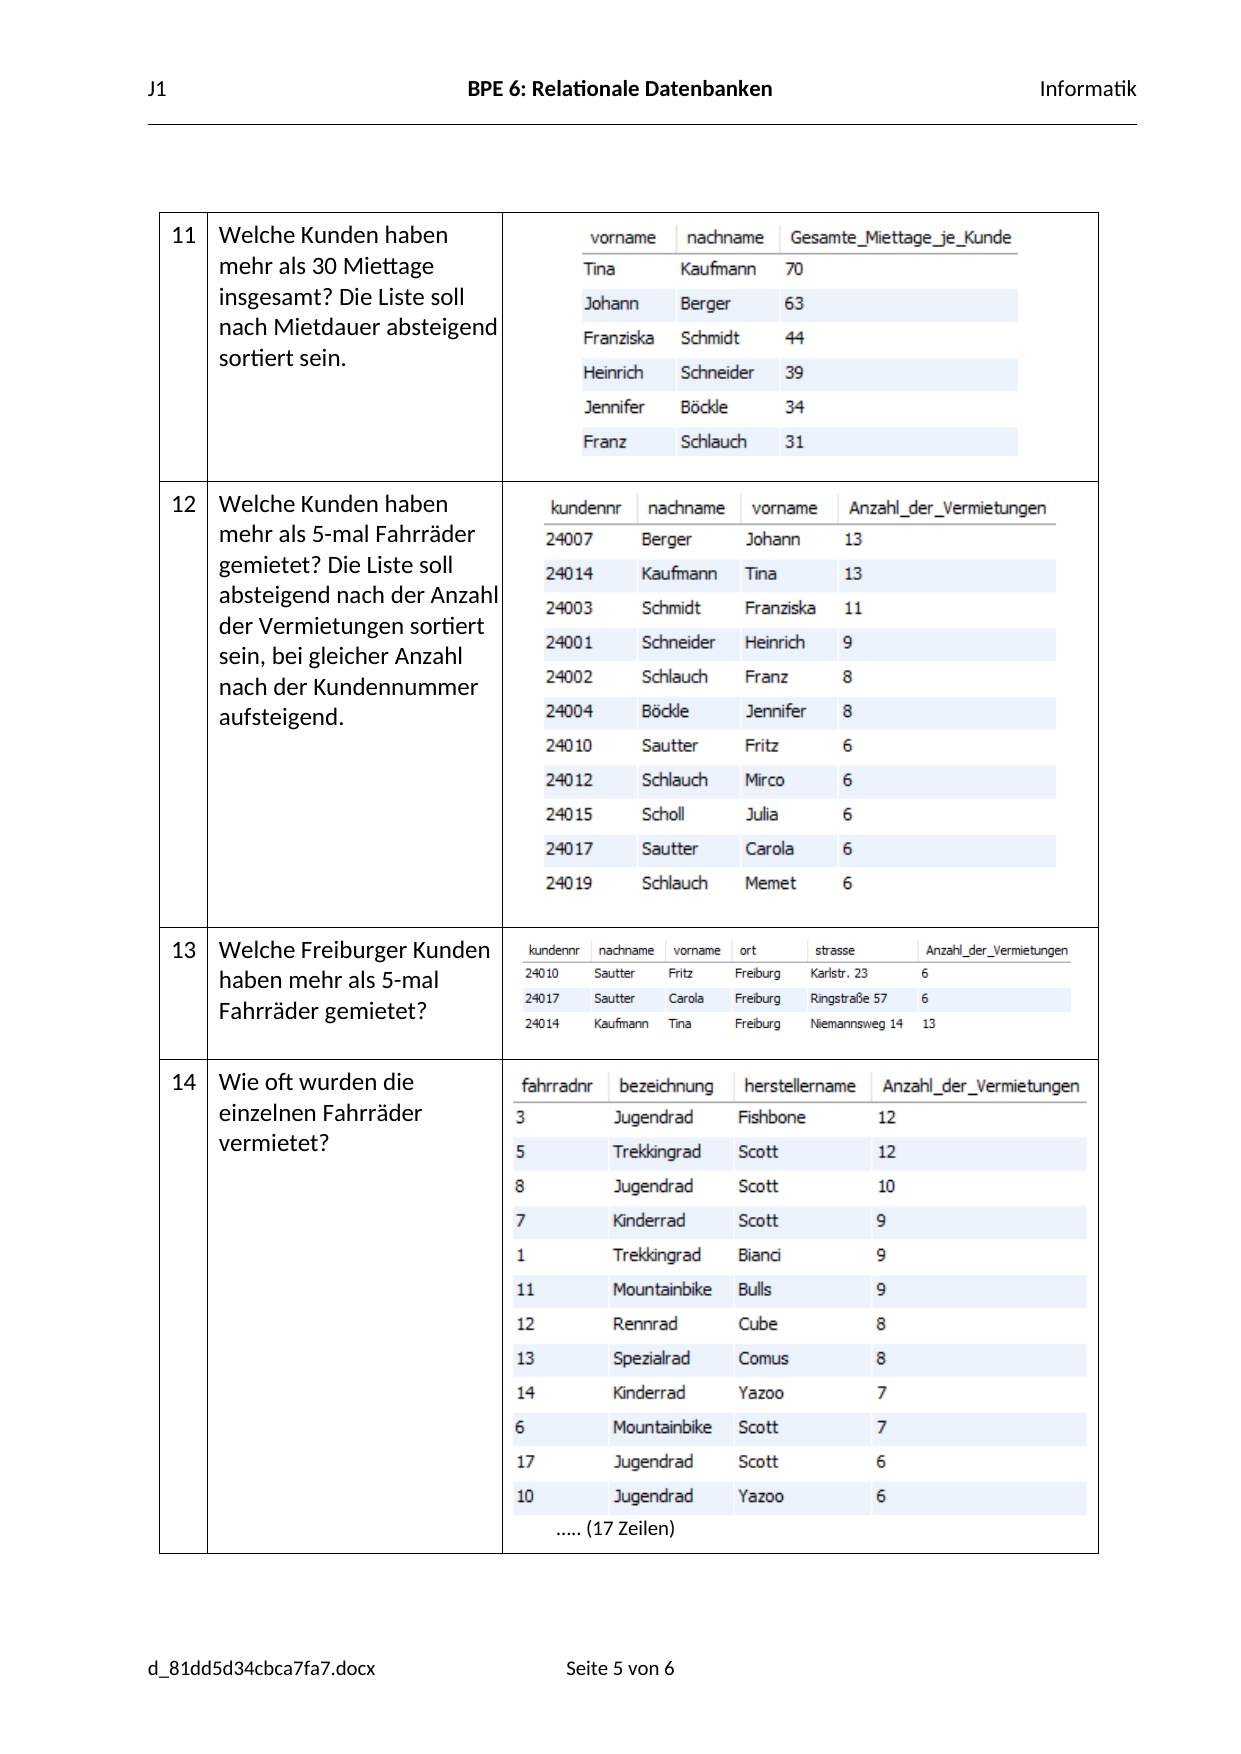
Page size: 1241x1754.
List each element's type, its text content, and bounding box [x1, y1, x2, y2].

table_header Welche Kunden haben mehr als 30 Miettage insgesamt? Die Liste soll nach Mietdauer absteigend sortiert sein. [208, 213, 502, 481]
table_cell [503, 928, 1098, 1059]
picture [582, 225, 1018, 456]
table_header [503, 213, 1098, 481]
table_cell 14 [160, 1060, 207, 1553]
table_header 11 [160, 213, 207, 481]
table_cell Welche Freiburger Kunden haben mehr als 5-mal Fahrräder gemietet? [208, 928, 502, 1059]
picture [513, 1072, 1087, 1515]
table_cell Wie oft wurden die einzelnen Fahrräder vermietet? [208, 1060, 502, 1553]
picture [522, 940, 1072, 1035]
table_cell Welche Kunden haben mehr als 5-mal Fahrräder gemietet? Die Liste soll absteigend nach der Anzahl der Vermietungen sortiert sein, bei gleicher Anzahl nach der Kundennummer aufsteigend. [208, 482, 502, 927]
table_cell 12 [160, 482, 207, 927]
table_cell [503, 482, 1098, 927]
table_cell ….. (17 Zeilen) [503, 1060, 1098, 1553]
picture [543, 494, 1057, 902]
table_cell 13 [160, 928, 207, 1059]
